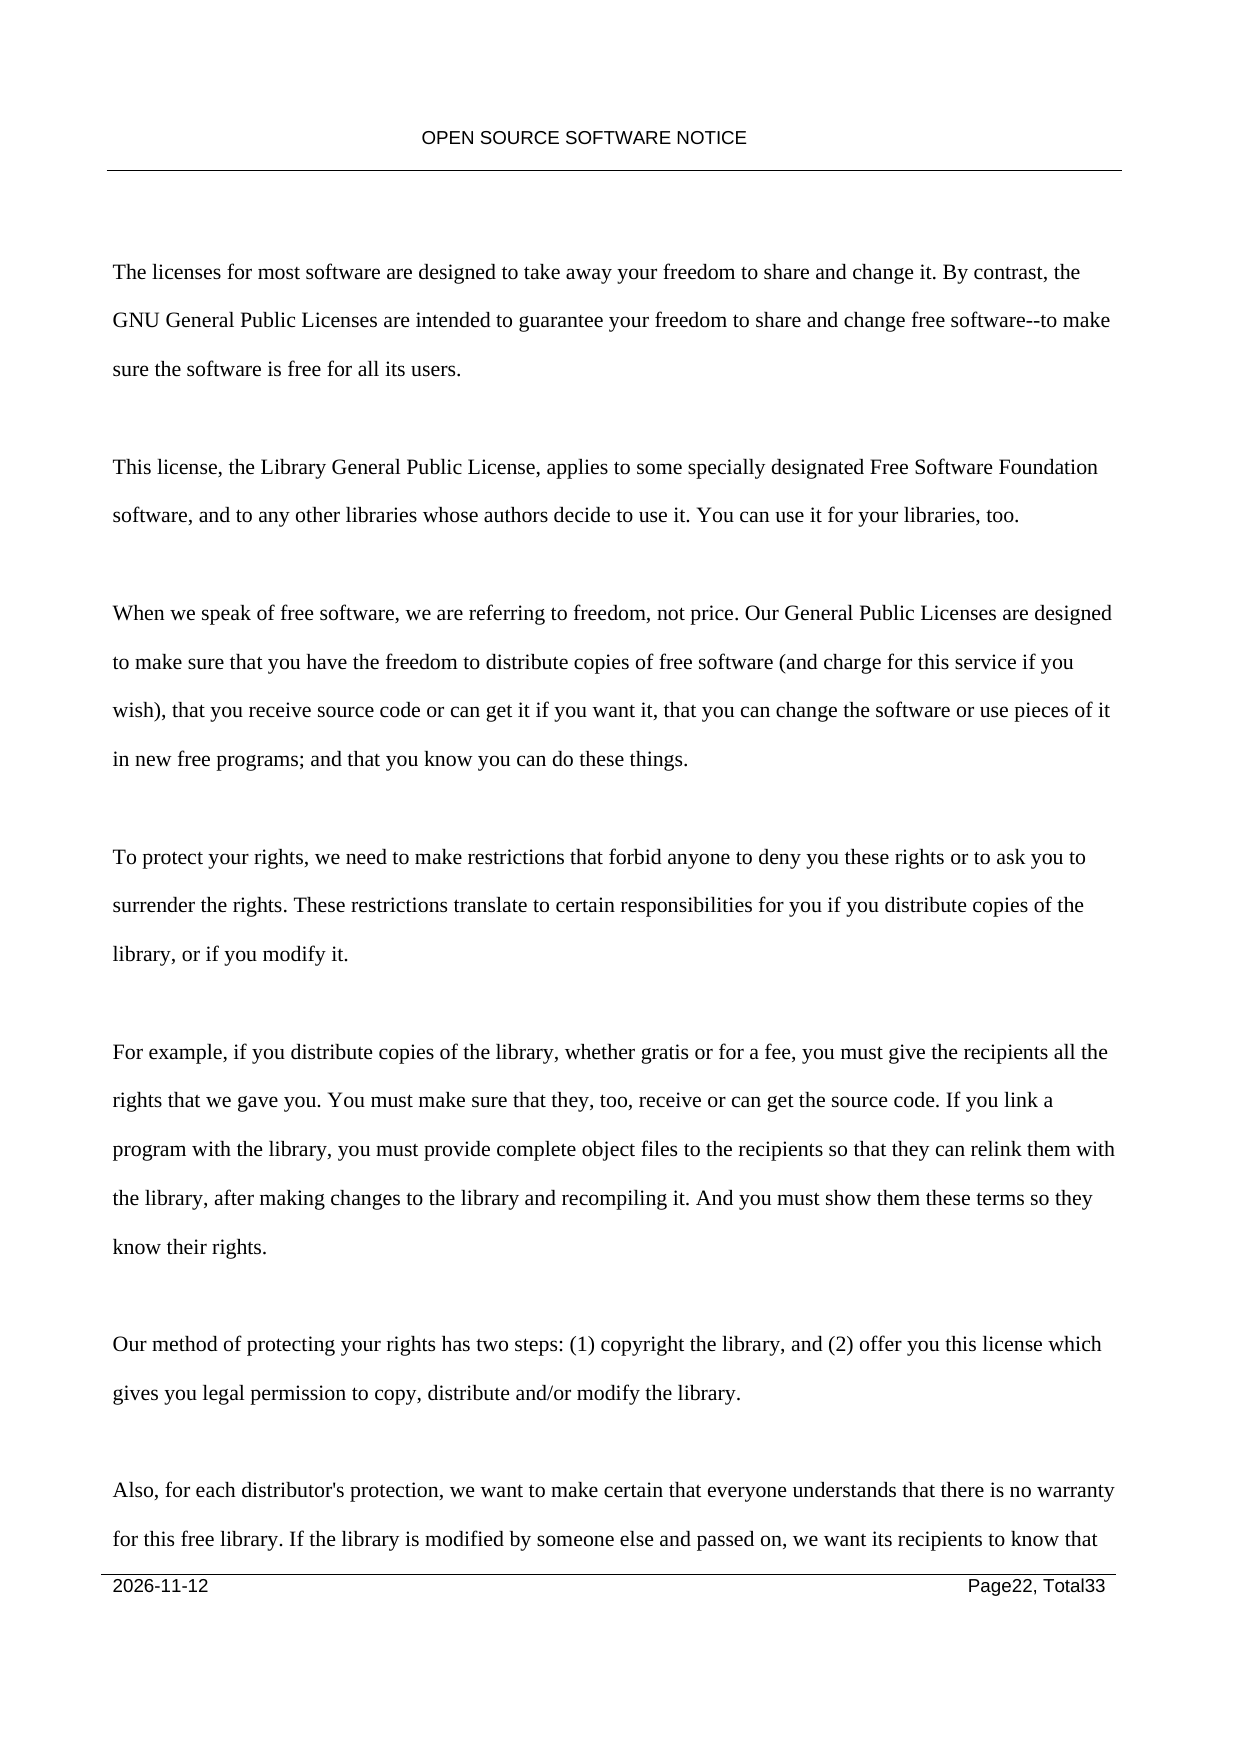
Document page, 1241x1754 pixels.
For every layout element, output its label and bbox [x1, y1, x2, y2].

text [112, 206, 1128, 1555]
